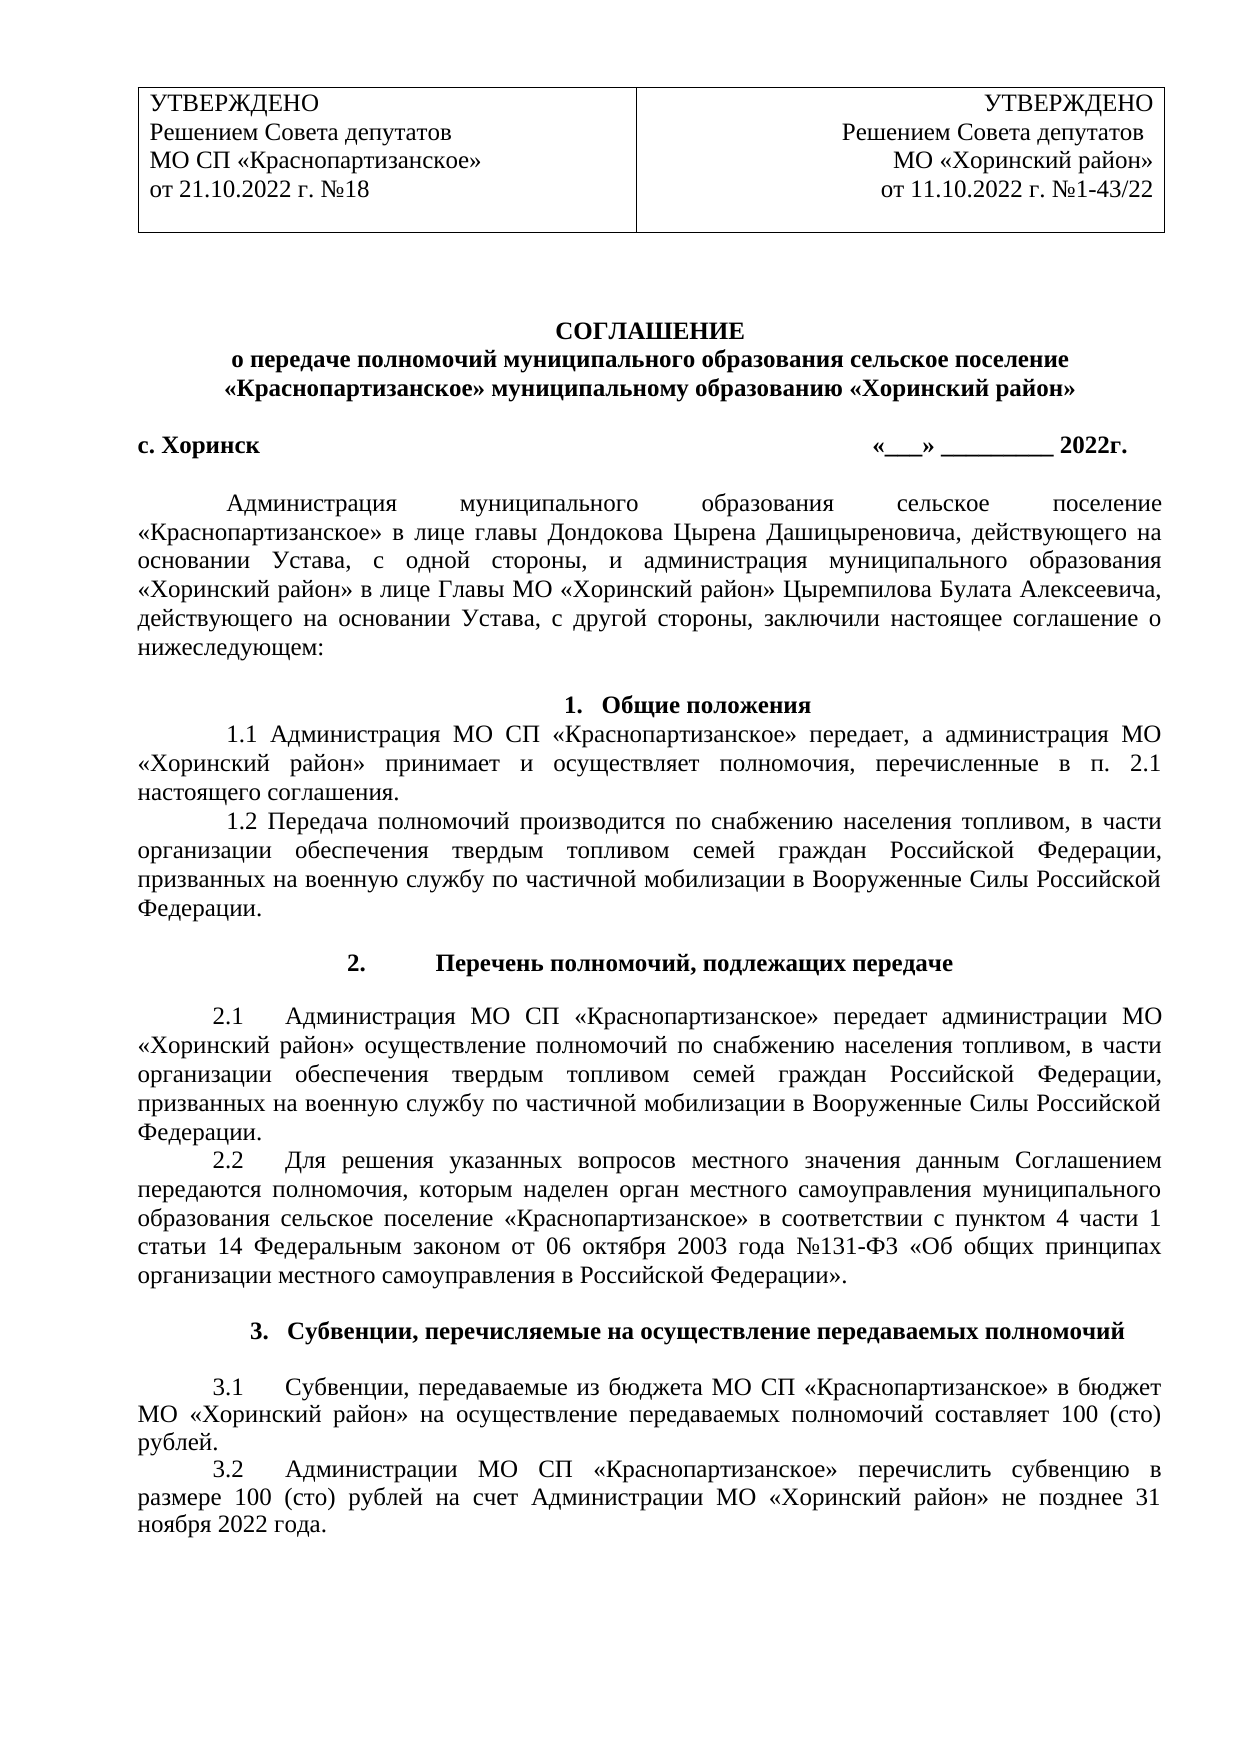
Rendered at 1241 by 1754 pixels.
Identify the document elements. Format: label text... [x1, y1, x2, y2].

text с. Хоринск «___» _________ 2022г. [137, 430, 1162, 459]
list Администрация МО СП «Краснопартизанское» передает администрации МО «Хоринский район» осуществление полномочий по снабжению населения топливом, в части организации обеспечения твердым топливом семей граждан Российской Федерации, призванных на военную службу по частичной мобилизации в Вооруженные Силы Российской Федерации. [137, 1001, 1162, 1146]
text 1.2 Передача полномочий производится по снабжению населения топливом, в части организации обеспечения твердым топливом семей граждан Российской Федерации, призванных на военную службу по частичной мобилизации в Вооруженные Силы Российской Федерации. [137, 806, 1162, 922]
text о передаче полномочий муниципального образования сельское поселение «Краснопартизанское» муниципальному образованию «Хоринский район» [137, 344, 1162, 402]
list Для решения указанных вопросов местного значения данным Соглашением передаются полномочия, которым наделен орган местного самоуправления муниципального образования сельское поселение «Краснопартизанское» в соответствии с пунктом 4 части 1 статьи 14 Федеральным законом от 06 октября 2003 года №131-Ф3 «Об общих принципах организации местного самоуправления в Российской Федерации». [137, 1146, 1162, 1289]
text СОГЛАШЕНИЕ [137, 319, 1162, 344]
table_header УТВЕРЖДЕНО Решением Совета депутатов МО «Хоринский район» от 11.10.2022 г. №1-43/22 [637, 88, 1164, 232]
list Субвенции, перечисляемые на осуществление передаваемых полномочий [212, 1317, 1162, 1345]
list Администрации МО СП «Краснопартизанское» перечислить субвенцию в размере 100 (сто) рублей на счет Администрации МО «Хоринский район» не позднее 31 ноября 2022 года. [137, 1455, 1162, 1538]
list Перечень полномочий, подлежащих передаче [137, 951, 1162, 976]
text Администрация муниципального образования сельское поселение «Краснопартизанское» в лице главы Дондокова Цырена Дашицыреновича, действующего на основании Устава, с одной стороны, и администрация муниципального образования «Хоринский район» в лице Главы МО «Хоринский район» Цыремпилова Булата Алексеевича, действующего на основании Устава, с другой стороны, заключили настоящее соглашение о нижеследующем: [137, 488, 1162, 662]
list Общие положения [212, 691, 1162, 719]
text 1.1 Администрация МО СП «Краснопартизанское» передает, а администрация МО «Хоринский район» принимает и осуществляет полномочия, перечисленные в п. 2.1 настоящего соглашения. [137, 719, 1162, 806]
list Субвенции, передаваемые из бюджета МО СП «Краснопартизанское» в бюджет МО «Хоринский район» на осуществление передаваемых полномочий составляет 100 (сто) рублей. [137, 1373, 1162, 1455]
table_header УТВЕРЖДЕНО Решением Совета депутатов МО СП «Краснопартизанское» от 21.10.2022 г. №18 [139, 88, 636, 232]
